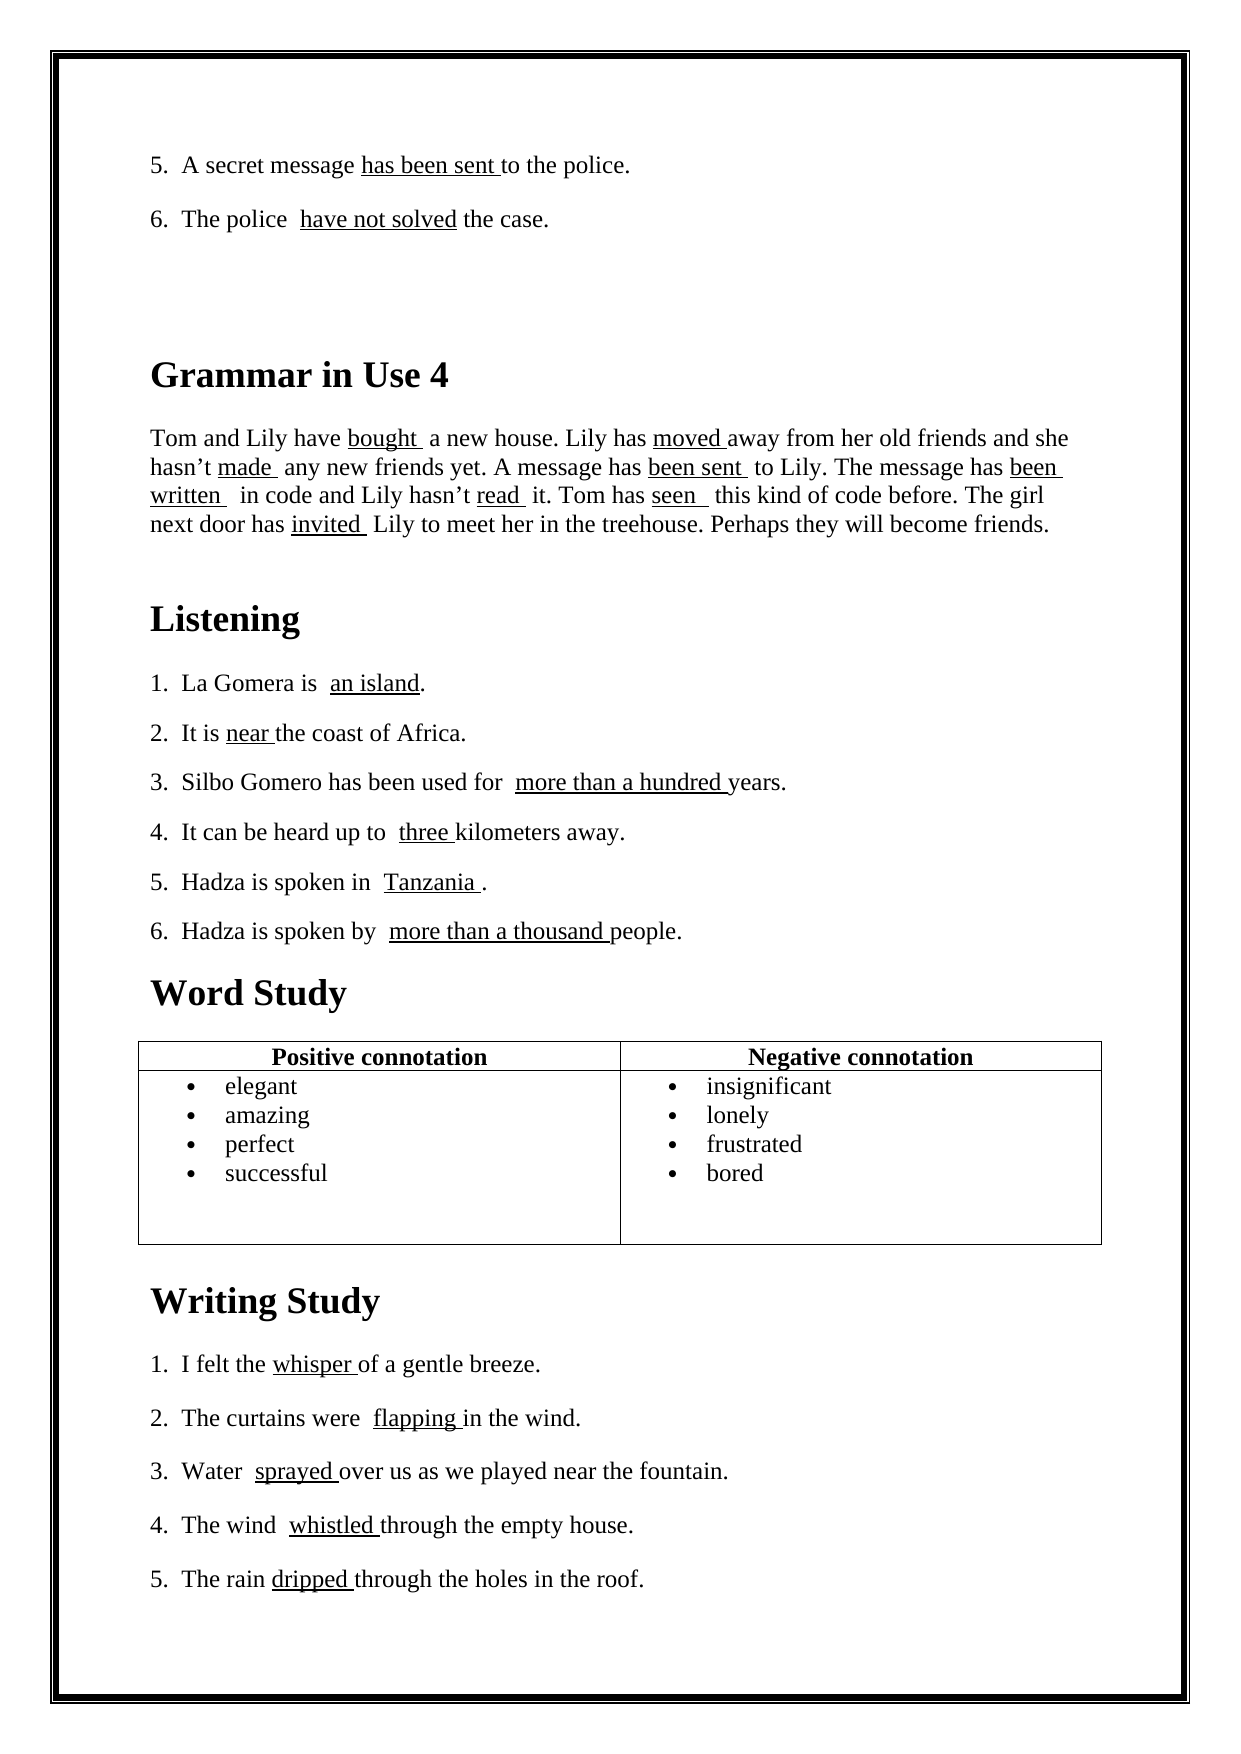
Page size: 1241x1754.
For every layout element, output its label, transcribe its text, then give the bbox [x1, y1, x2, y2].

table_cell insignificant lonely frustrated bored [621, 1071, 1101, 1244]
text 5. A secret message has been sent to the police. [150, 150, 1090, 179]
text Listening [150, 596, 1090, 639]
text 5. The rain dripped through the holes in the roof. [150, 1564, 1090, 1593]
text Writing Study [150, 1278, 1090, 1321]
text 5. Hadza is spoken in Tanzania . [150, 867, 1090, 895]
table_cell elegant amazing perfect successful [139, 1071, 620, 1244]
text Tom and Lily have bought a new house. Lily has moved away from her old friends and she hasn’t made any new friends yet. A message has been sent to Lily. The message has been written in code and Lily hasn’t read it. Tom has seen this kind of code before. The girl next door has invited Lily to meet her in the treehouse. Perhaps they will become friends. [150, 423, 1090, 538]
text 4. The wind whistled through the empty house. [150, 1510, 1090, 1539]
text 3. Water sprayed over us as we played near the fountain. [150, 1456, 1090, 1485]
table_header Negative connotation [621, 1042, 1101, 1070]
text 2. The curtains were flapping in the wind. [150, 1403, 1090, 1431]
text 6. The police have not solved the case. [150, 204, 1090, 233]
text 3. Silbo Gomero has been used for more than a hundred years. [150, 767, 1090, 796]
table_header Positive connotation [139, 1042, 620, 1070]
text 4. It can be heard up to three kilometers away. [150, 817, 1090, 846]
text 6. Hadza is spoken by more than a thousand people. [150, 916, 1090, 945]
text 1. I felt the whisper of a gentle breeze. [150, 1349, 1090, 1377]
text 2. It is near the coast of Africa. [150, 718, 1090, 747]
text Word Study [150, 970, 1090, 1013]
text 1. La Gomera is an island. [150, 668, 1090, 697]
text Grammar in Use 4 [150, 353, 1090, 396]
